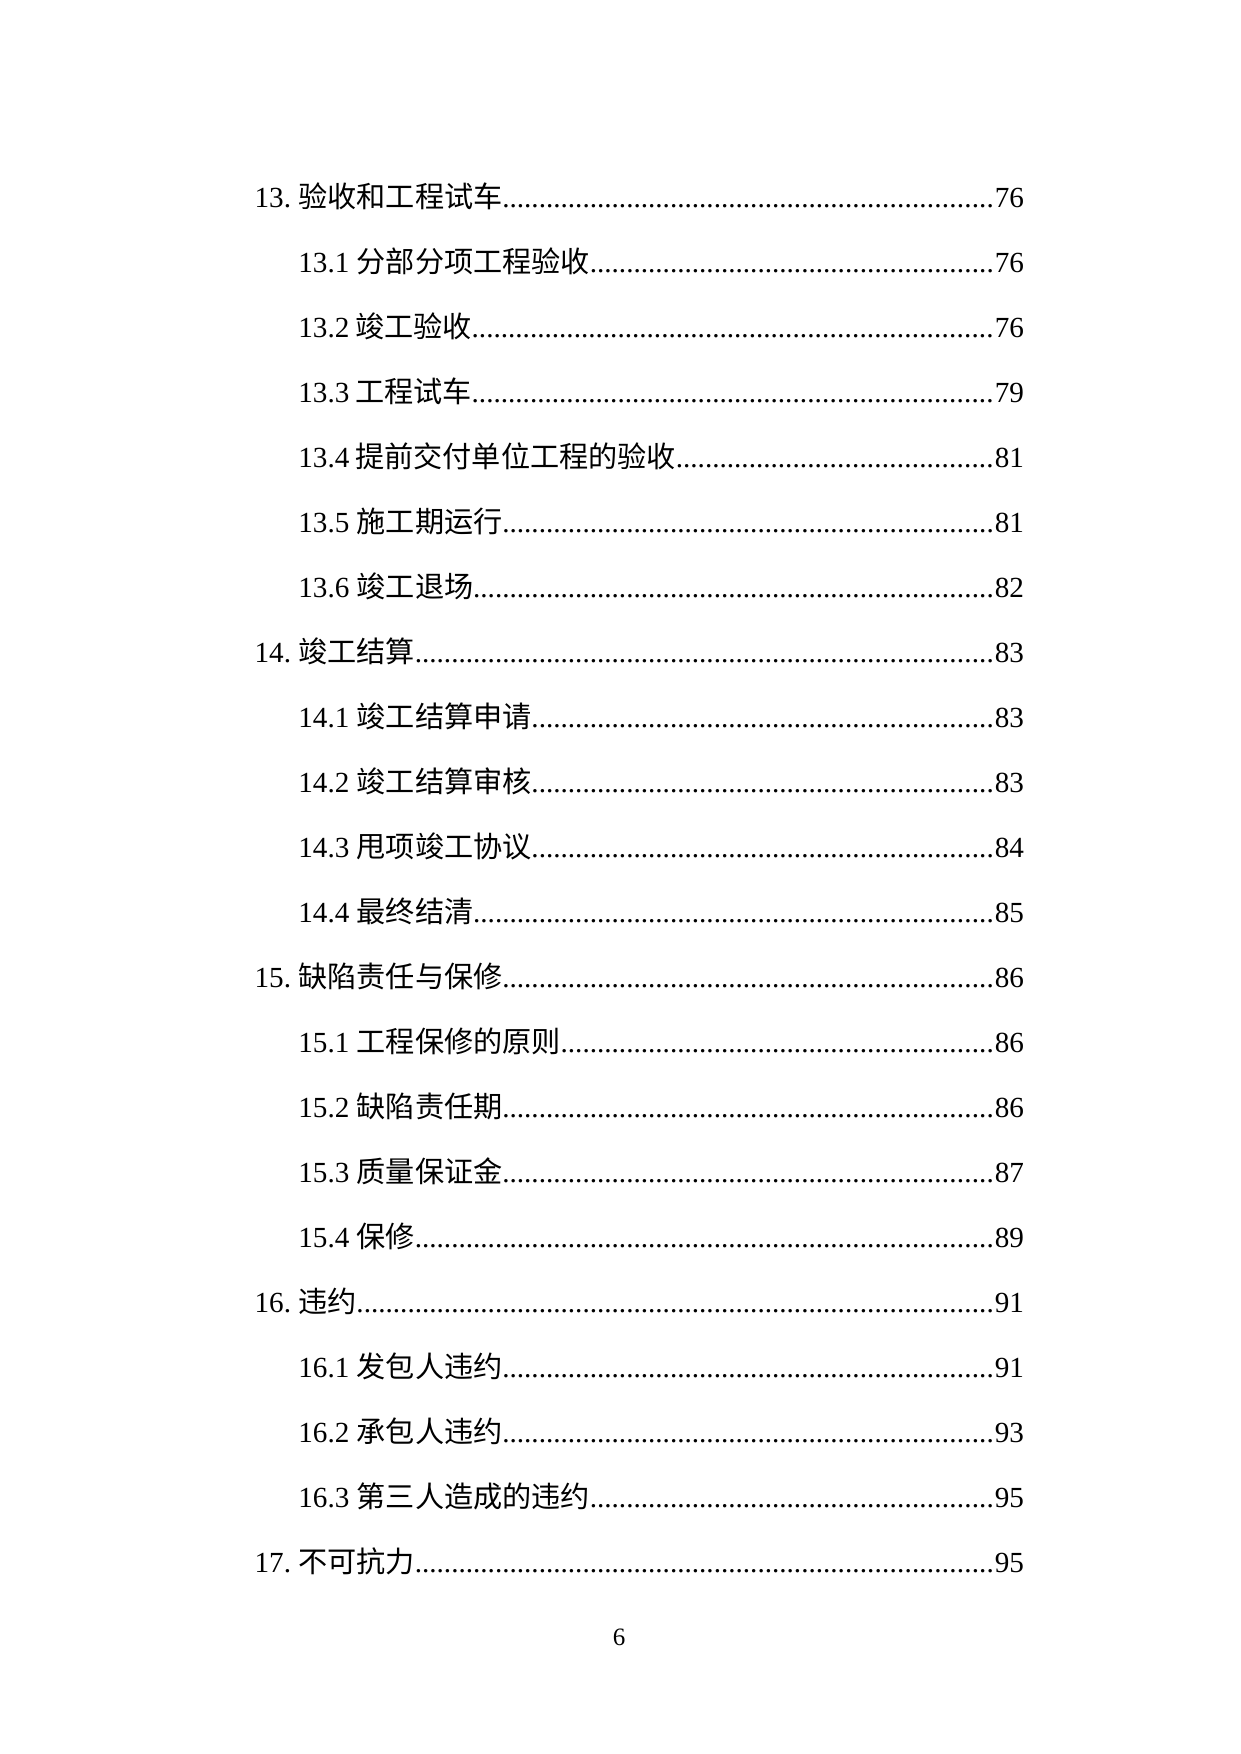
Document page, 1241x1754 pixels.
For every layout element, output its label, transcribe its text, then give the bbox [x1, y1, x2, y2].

text 14.2 竣工结算审核 83 [269, 747, 1078, 812]
text 15.3 质量保证金 87 [269, 1137, 1078, 1202]
text 14.1 竣工结算申请 83 [269, 682, 1078, 747]
text 13.1 分部分项工程验收 76 [269, 227, 1078, 292]
text 16. 违约 91 [225, 1267, 1078, 1332]
text 14. 竣工结算 83 [225, 617, 1078, 682]
text 13.2竣工验收 76 [269, 292, 1078, 357]
text 14.3 甩项竣工协议 84 [269, 812, 1078, 877]
text 13.3工程试车 79 [269, 357, 1078, 422]
text 13.4提前交付单位工程的验收 81 [269, 422, 1078, 487]
text 17. 不可抗力 95 [225, 1527, 1078, 1592]
text 16.1 发包人违约 91 [269, 1332, 1078, 1397]
text 13.6 竣工退场 82 [269, 552, 1078, 617]
text 15.1 工程保修的原则 86 [269, 1007, 1078, 1072]
text 15. 缺陷责任与保修 86 [225, 942, 1078, 1007]
text 13.5 施工期运行 81 [269, 487, 1078, 552]
text 13. 验收和工程试车 76 [225, 162, 1078, 227]
text 16.2 承包人违约 93 [269, 1397, 1078, 1462]
text 16.3 第三人造成的违约 95 [269, 1462, 1078, 1527]
text 15.4 保修 89 [269, 1202, 1078, 1267]
text 14.4 最终结清 85 [269, 877, 1078, 942]
text 15.2 缺陷责任期 86 [269, 1072, 1078, 1137]
